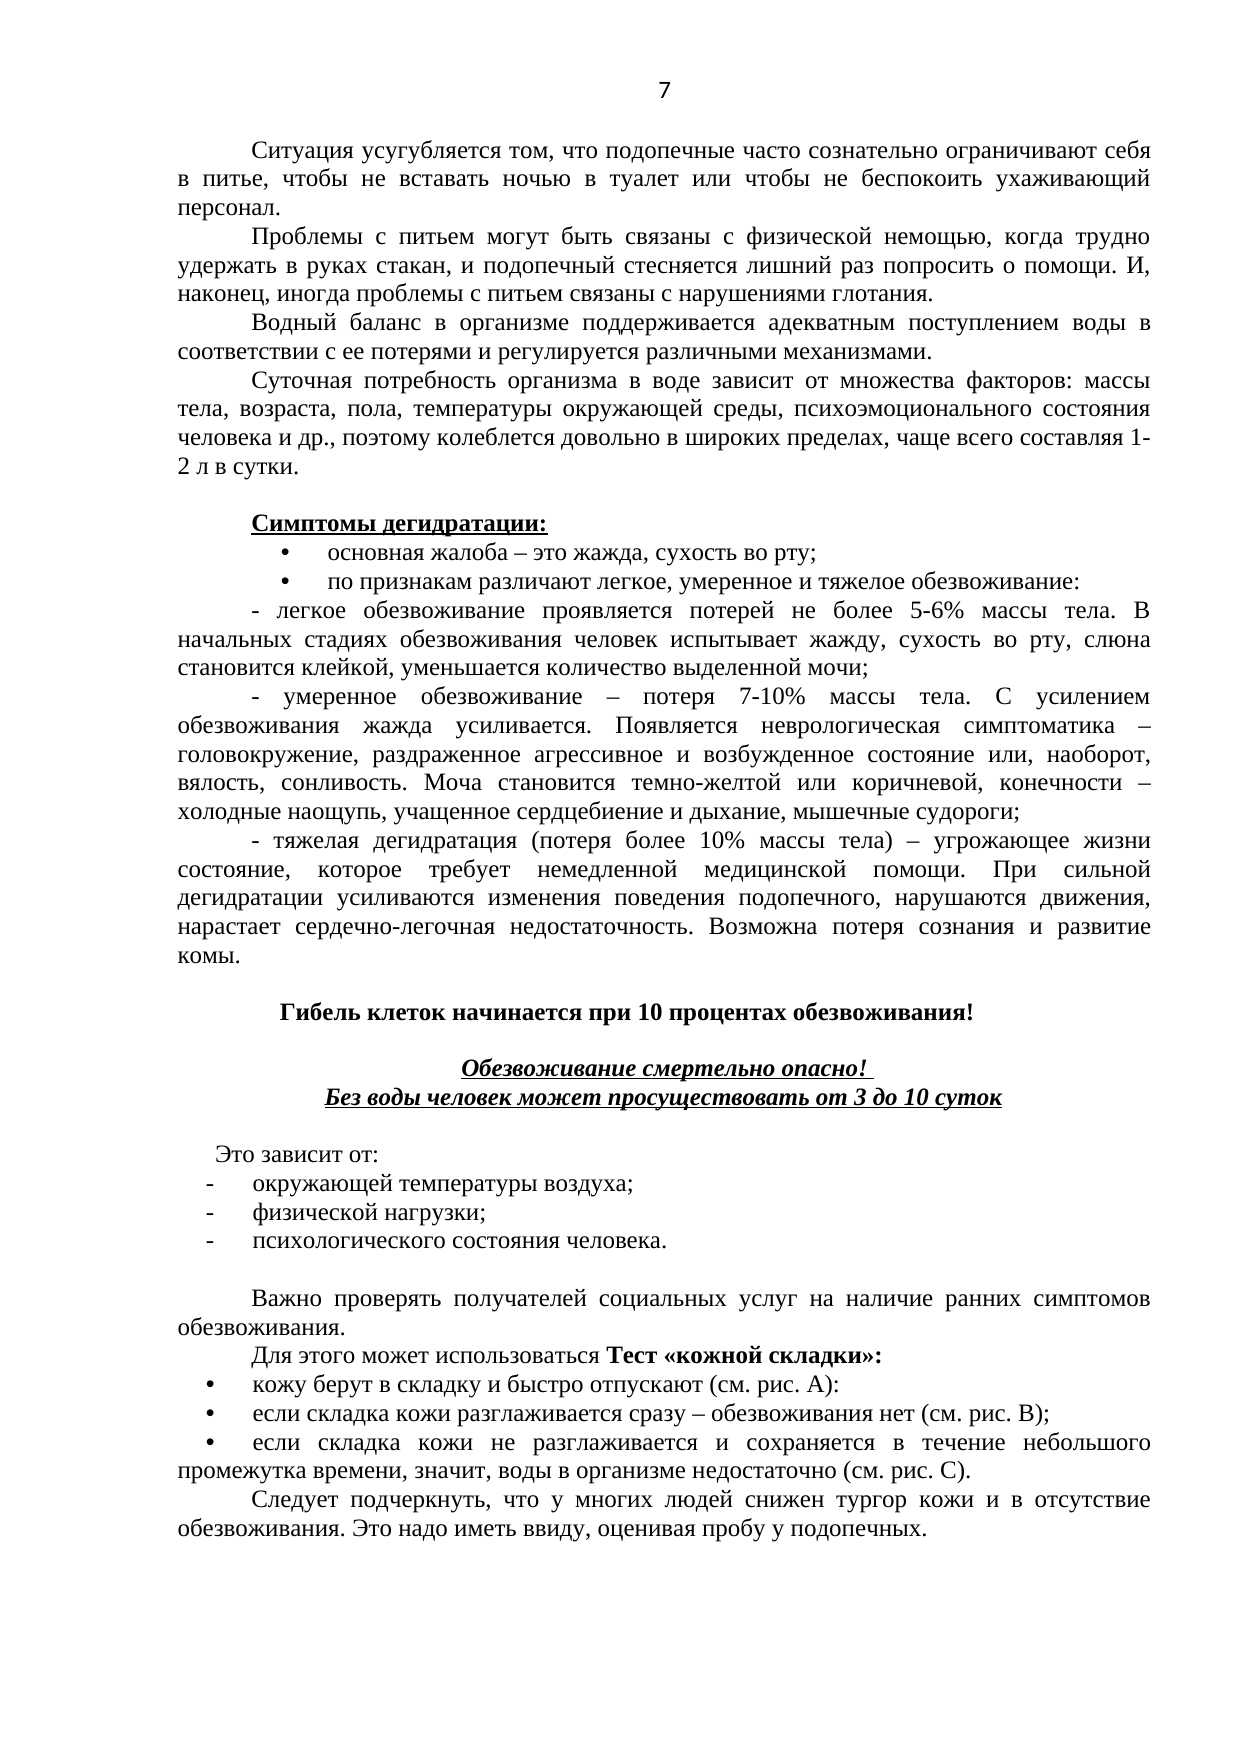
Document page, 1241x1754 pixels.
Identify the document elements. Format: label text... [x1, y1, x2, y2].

list окружающей температуры воздуха; [177, 1168, 1152, 1197]
text - легкое обезвоживание проявляется потерей не более 5-6% массы тела. В начальных стадиях обезвоживания человек испытывает жажду, сухость во рту, слюна становится клейкой, уменьшается количество выделенной мочи; [177, 595, 1152, 681]
list кожу берут в складку и быстро отпускают (см. рис. А): [177, 1369, 1152, 1398]
text Проблемы с питьем могут быть связаны с физической немощью, когда трудно удержать в руках стакан, и подопечный стесняется лишний раз попросить о помощи. И, наконец, иногда проблемы с питьем связаны с нарушениями глотания. [177, 221, 1152, 307]
list психологического состояния человека. [177, 1225, 1152, 1254]
text Суточная потребность организма в воде зависит от множества факторов: массы тела, возраста, пола, температуры окружающей среды, психоэмоционального состояния человека и др., поэтому колеблется довольно в широких пределах, чаще всего составляя 1-2 л в сутки. [177, 365, 1152, 480]
list если складка кожи разглаживается сразу – обезвоживания нет (см. рис. В); [177, 1398, 1152, 1427]
text Для этого может использоваться Тест «кожной складки»: [177, 1340, 1152, 1369]
text Симптомы дегидратации: [177, 508, 1152, 537]
list по признакам различают легкое, умеренное и тяжелое обезвоживание: [251, 566, 1152, 595]
text Ситуация усугубляется том, что подопечные часто сознательно ограничивают себя в питье, чтобы не вставать ночью в туалет или чтобы не беспокоить ухаживающий персонал. [177, 135, 1152, 221]
list физической нагрузки; [177, 1197, 1152, 1225]
text Это зависит от: [215, 1139, 1152, 1168]
text - тяжелая дегидратация (потеря более 10% массы тела) – угрожающее жизни состояние, которое требует немедленной медицинской помощи. При сильной дегидратации усиливаются изменения поведения подопечного, нарушаются движения, нарастает сердечно-легочная недостаточность. Возможна потеря сознания и развитие комы. [177, 825, 1152, 969]
text - умеренное обезвоживание – потеря 7-10% массы тела. С усилением обезвоживания жажда усиливается. Появляется неврологическая симптоматика – головокружение, раздраженное агрессивное и возбужденное состояние или, наоборот, вялость, сонливость. Моча становится темно-желтой или коричневой, конечности – холодные наощупь, учащенное сердцебиение и дыхание, мышечные судороги; [177, 681, 1152, 825]
list основная жалоба – это жажда, сухость во рту; [251, 537, 1152, 566]
text Обезвоживание смертельно опасно! [177, 1053, 1152, 1082]
text Следует подчеркнуть, что у многих людей снижен тургор кожи и в отсутствие обезвоживания. Это надо иметь ввиду, оценивая пробу у подопечных. [177, 1484, 1152, 1542]
text Гибель клеток начинается при 10 процентах обезвоживания! [102, 997, 1152, 1026]
text Водный баланс в организме поддерживается адекватным поступлением воды в соответствии с ее потерями и регулируется различными механизмами. [177, 307, 1152, 365]
text Без воды человек может просуществовать от 3 до 10 суток [177, 1082, 1152, 1110]
list если складка кожи не разглаживается и сохраняется в течение небольшого промежутка времени, значит, воды в организме недостаточно (см. рис. С). [177, 1427, 1152, 1484]
text Важно проверять получателей социальных услуг на наличие ранних симптомов обезвоживания. [177, 1283, 1152, 1340]
